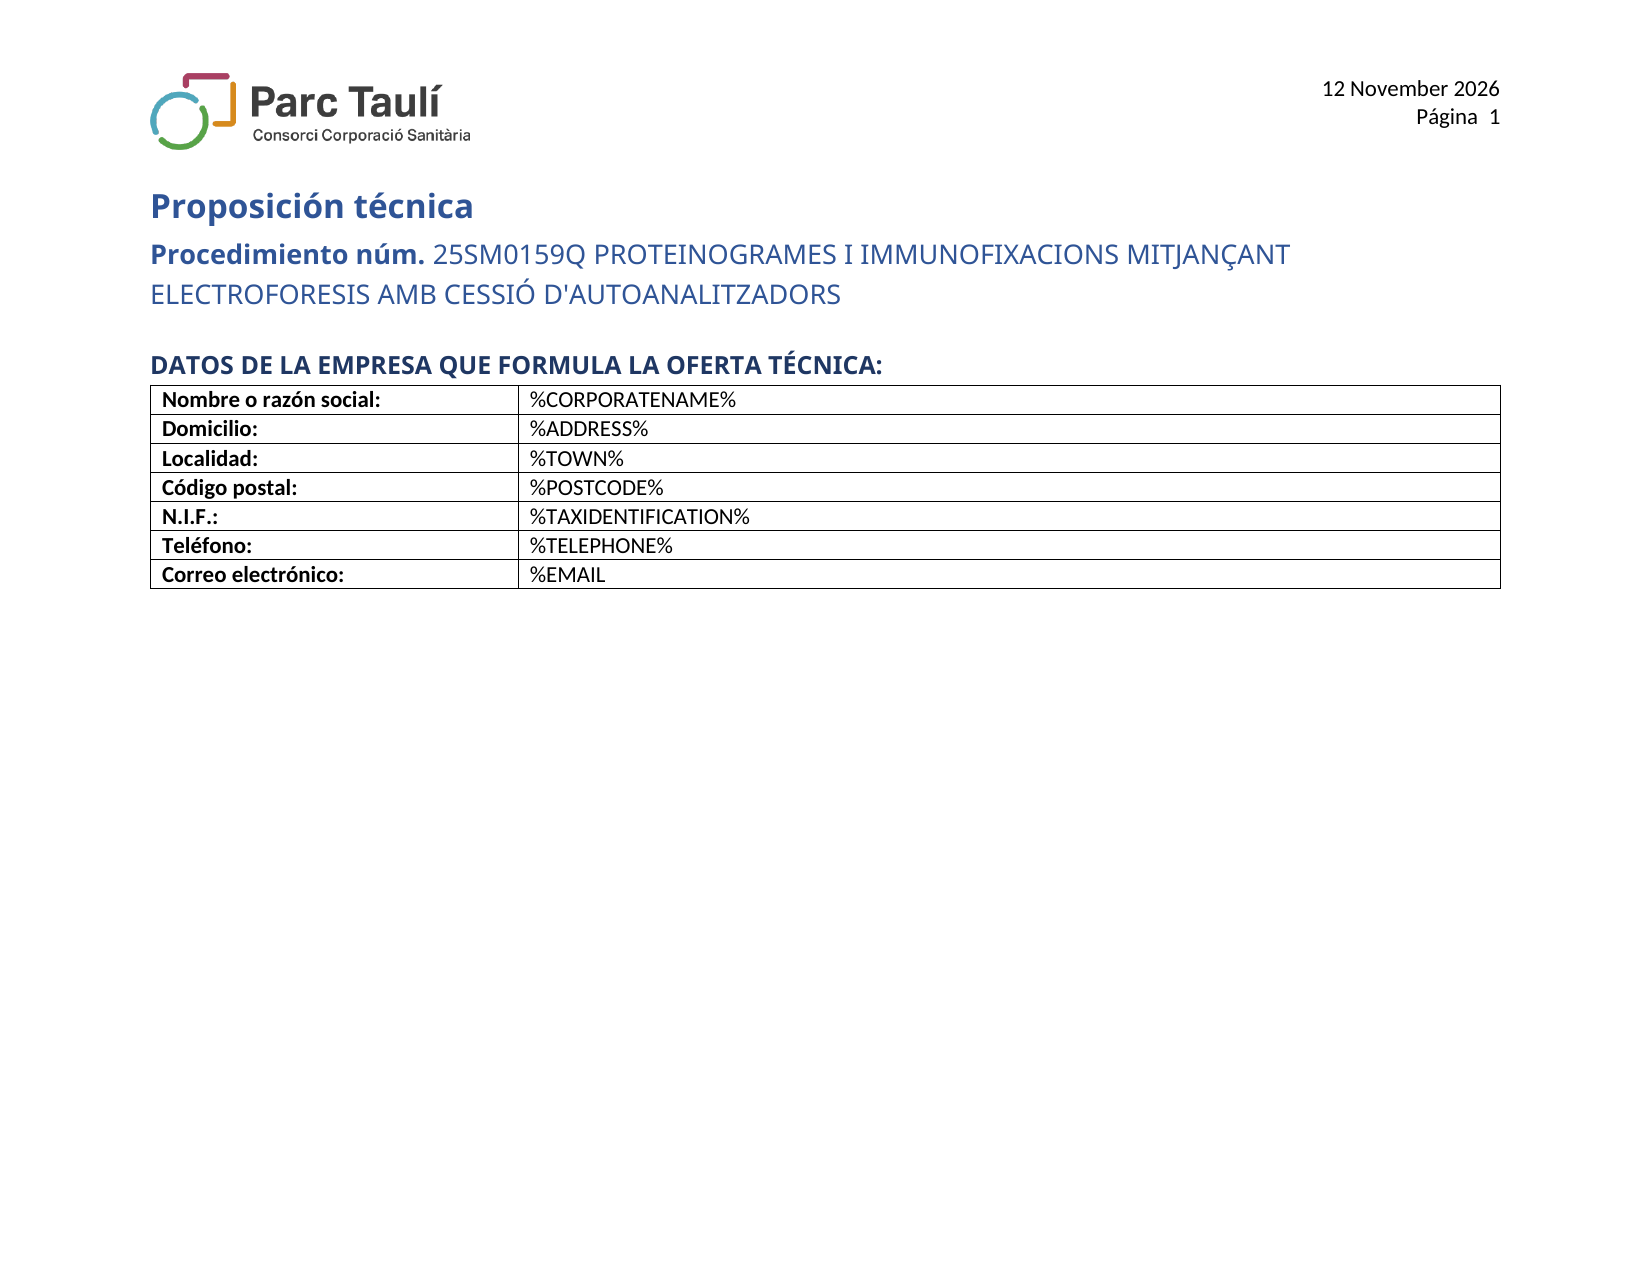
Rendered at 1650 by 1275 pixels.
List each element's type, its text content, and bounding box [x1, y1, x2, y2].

picture [150, 73, 470, 150]
subtitle DATOS DE LA EMPRESA QUE FORMULA LA OFERTA TÉCNICA: [150, 348, 1500, 382]
table_cell Teléfono: [151, 531, 518, 559]
table_cell N.I.F.: [151, 502, 518, 530]
table_cell Localidad: [151, 444, 518, 472]
table_cell Correo electrónico: [151, 560, 518, 588]
table_header Nombre o razón social: [151, 386, 518, 413]
table_cell Código postal: [151, 473, 518, 501]
table_cell Domicilio: [151, 415, 518, 443]
